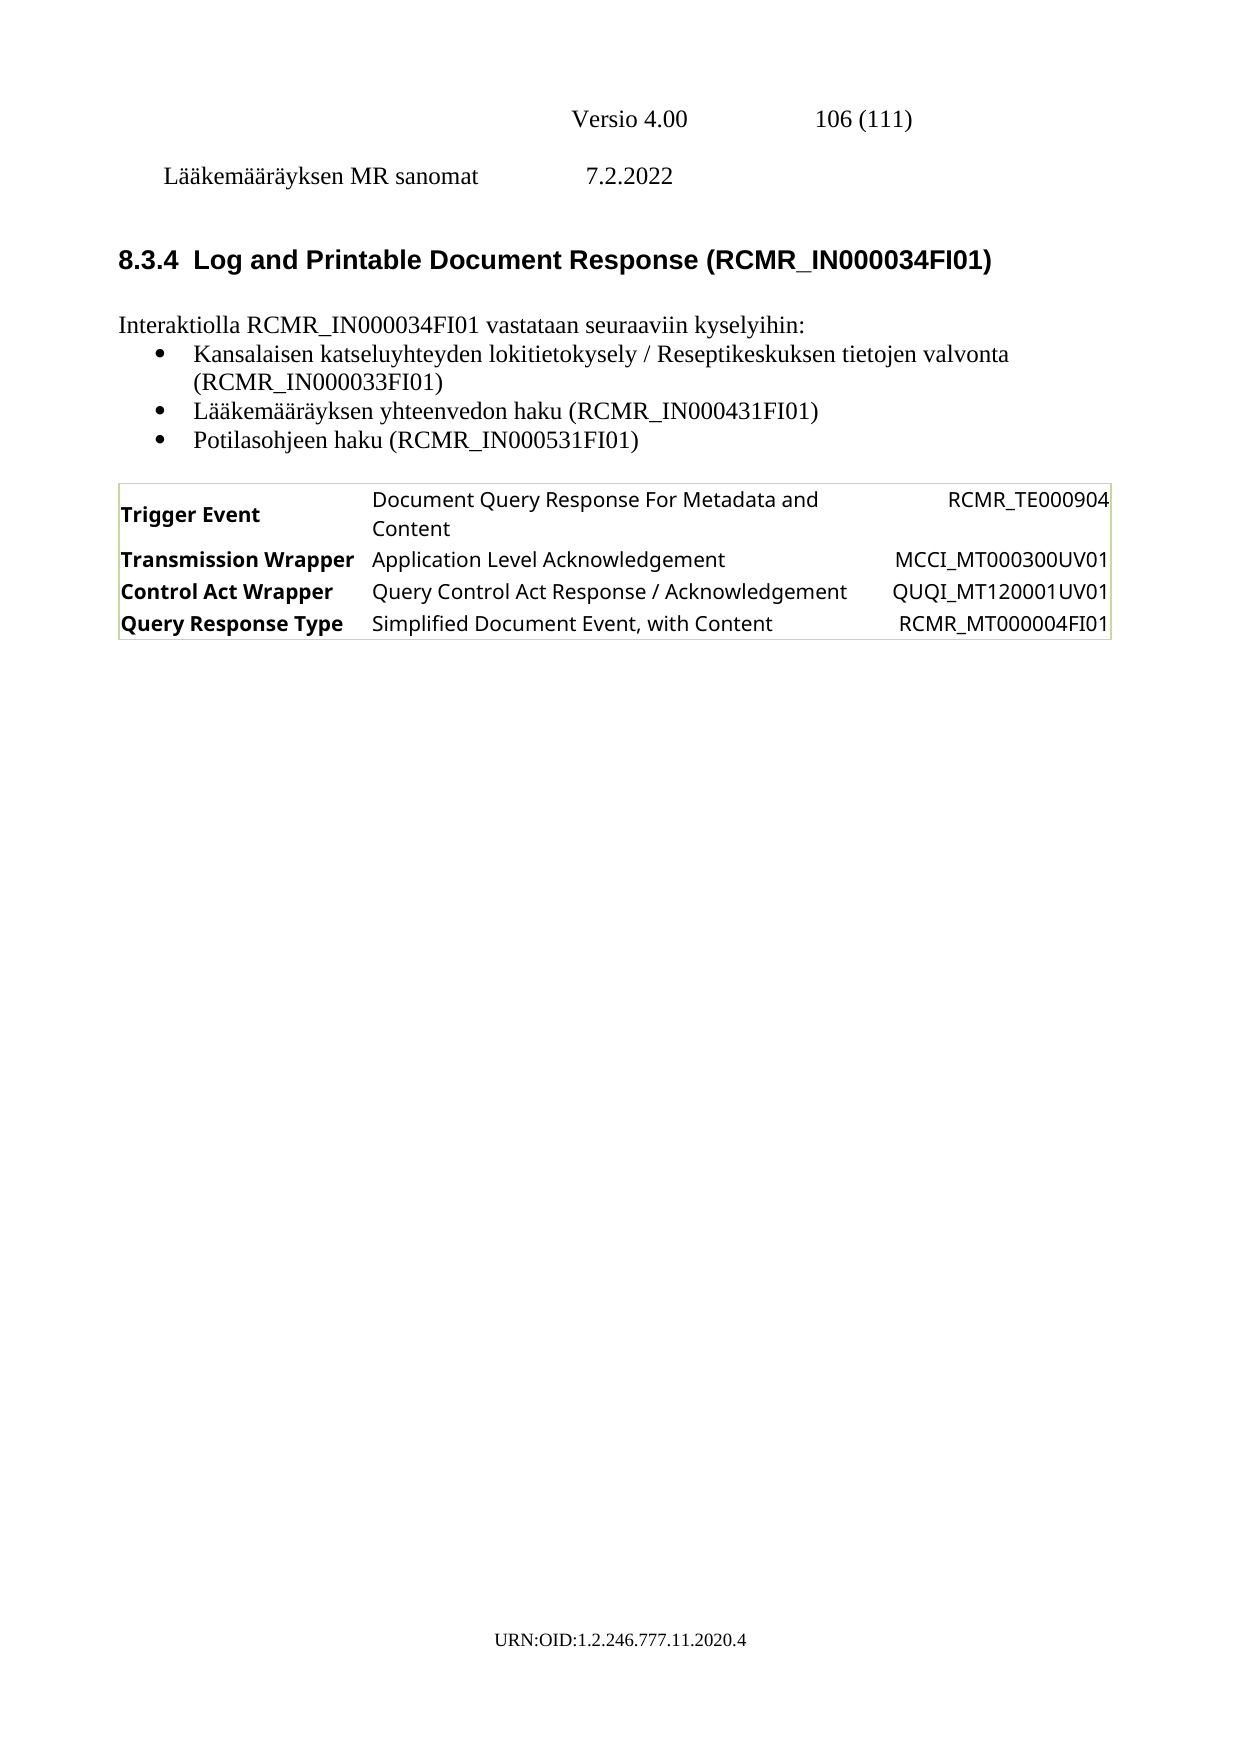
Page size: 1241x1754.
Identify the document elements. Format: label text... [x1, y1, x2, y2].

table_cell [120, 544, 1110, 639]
subtitle Log and Printable Document Response (RCMR_IN000034FI01) [118, 244, 1122, 275]
list Lääkemääräyksen yhteenvedon haku (RCMR_IN000431FI01) [156, 396, 1122, 425]
list Kansalaisen katseluyhteyden lokitietokysely / Reseptikeskuksen tietojen valvonta (RCMR_IN000033FI01) [156, 339, 1122, 396]
text Interaktiolla RCMR_IN000034FI01 vastataan seuraaviin kyselyihin: [118, 310, 1122, 339]
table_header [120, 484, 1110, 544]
list Potilasohjeen haku (RCMR_IN000531FI01) [156, 425, 1122, 454]
